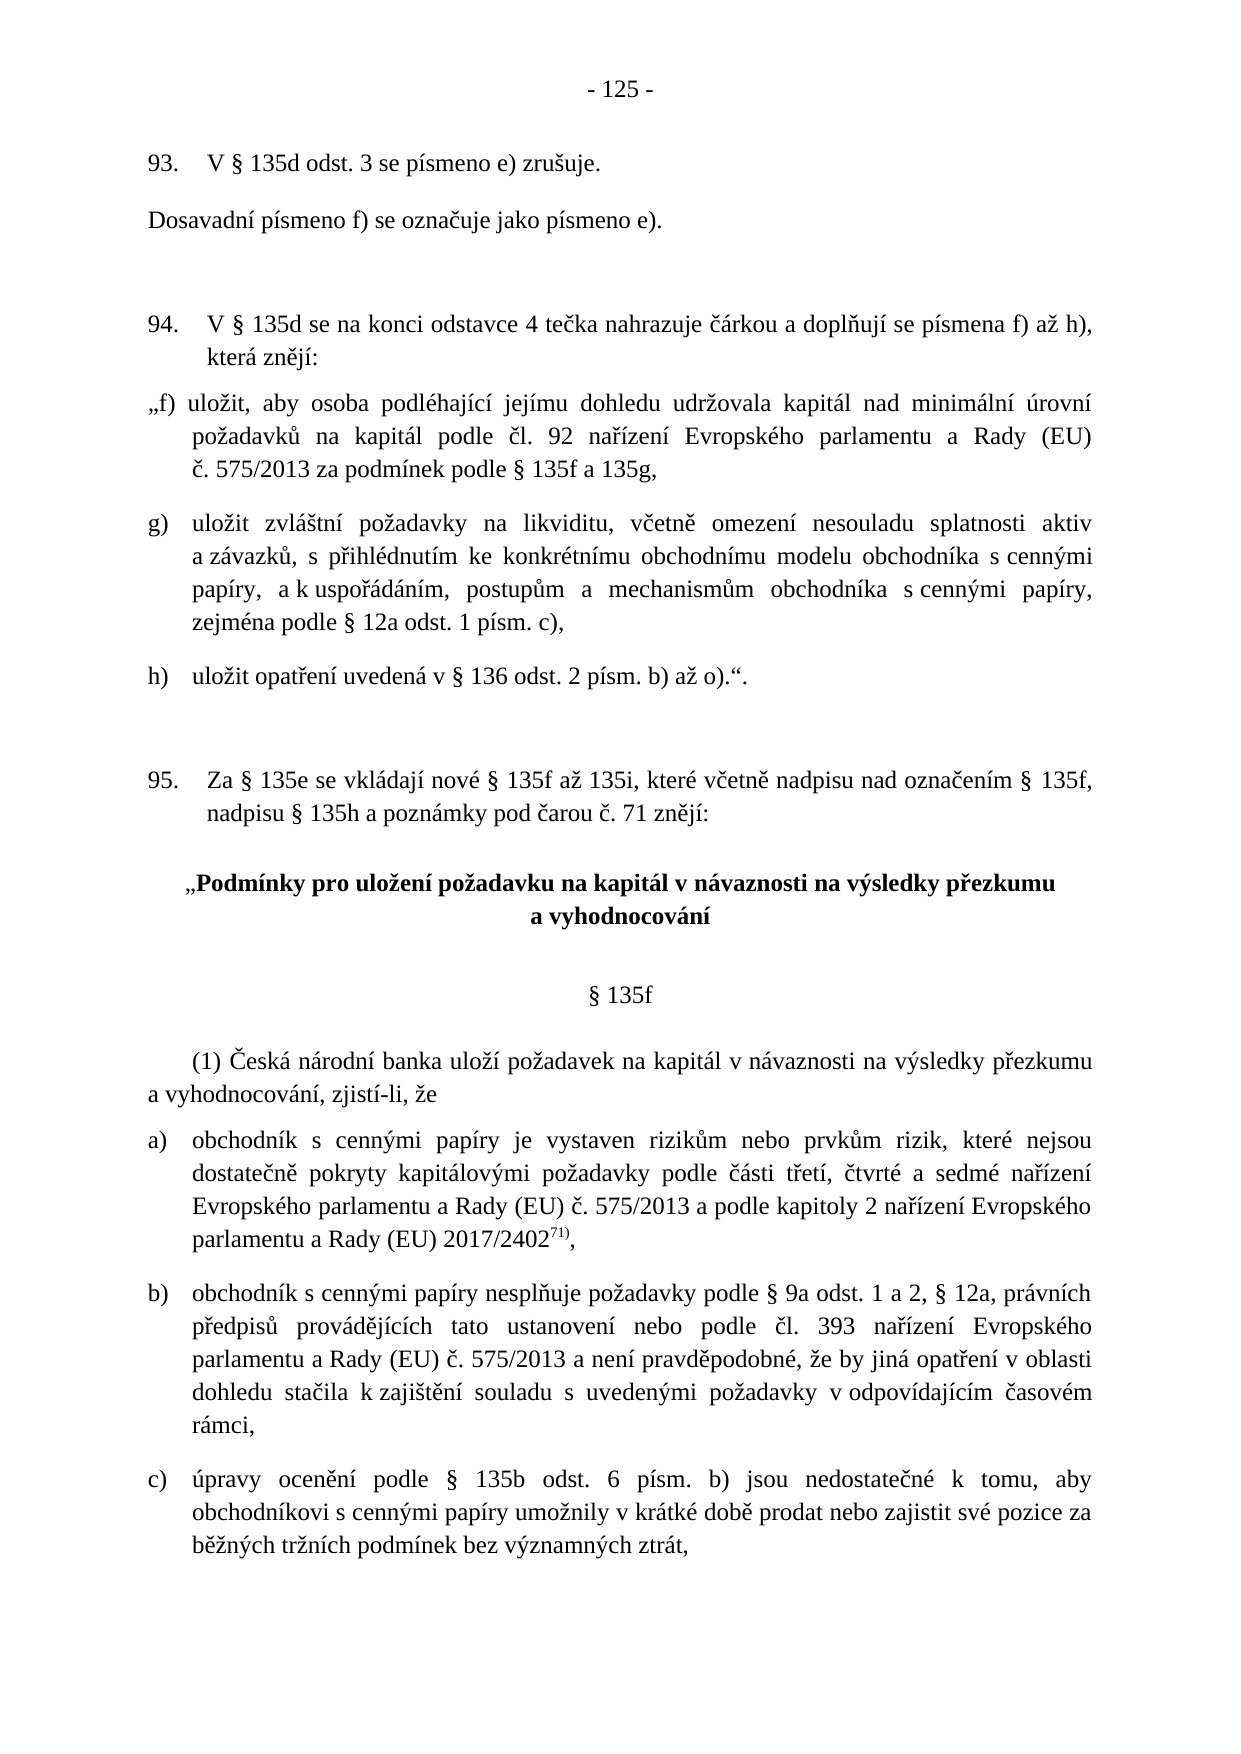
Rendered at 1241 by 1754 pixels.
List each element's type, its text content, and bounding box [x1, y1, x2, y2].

text V § 135d se na konci odstavce 4 tečka nahrazuje čárkou a doplňují se písmena f) až h), která znějí: [148, 309, 1093, 371]
text g) uložit zvláštní požadavky na likviditu, včetně omezení nesouladu splatnosti aktiv a závazků, s přihlédnutím ke konkrétnímu obchodnímu modelu obchodníka s cennými papíry, a k uspořádáním, postupům a mechanismům obchodníka s cennými papíry, zejména podle § 12a odst. 1 písm. c), [148, 508, 1093, 636]
text Za § 135e se vkládají nové § 135f až 135i, které včetně nadpisu nad označením § 135f, nadpisu § 135h a poznámky pod čarou č. 71 znějí: [148, 765, 1093, 826]
text § 135f [148, 980, 1093, 1009]
text „f) uložit, aby osoba podléhající jejímu dohledu udržovala kapitál nad minimální úrovní požadavků na kapitál podle čl. 92 nařízení Evropského parlamentu a Rady (EU) č. 575/2013 za podmínek podle § 135f a 135g, [148, 388, 1093, 483]
text „Podmínky pro uložení požadavku na kapitál v návaznosti na výsledky přezkumu a vyhodnocování [148, 868, 1093, 930]
text V § 135d odst. 3 se písmeno e) zrušuje. [148, 148, 1093, 176]
list Česká národní banka uloží požadavek na kapitál v návaznosti na výsledky přezkumu a vyhodnocování, zjistí-li, že [148, 1046, 1093, 1108]
text Dosavadní písmeno f) se označuje jako písmeno e). [148, 206, 1093, 234]
text obchodník s cennými papíry je vystaven rizikům nebo prvkům rizik, které nejsou dostatečně pokryty kapitálovými požadavky podle části třetí, čtvrté a sedmé nařízení Evropského parlamentu a Rady (EU) č. 575/2013 a podle kapitoly 2 nařízení Evropského parlamentu a Rady (EU) 2017/240271), [148, 1125, 1093, 1253]
text h) uložit opatření uvedená v § 136 odst. 2 písm. b) až o).“. [148, 661, 1093, 689]
text úpravy ocenění podle § 135b odst. 6 písm. b) jsou nedostatečné k tomu, aby obchodníkovi s cennými papíry umožnily v krátké době prodat nebo zajistit své pozice za běžných tržních podmínek bez významných ztrát, [148, 1464, 1093, 1559]
text obchodník s cennými papíry nesplňuje požadavky podle § 9a odst. 1 a 2, § 12a, právních předpisů provádějících tato ustanovení nebo podle čl. 393 nařízení Evropského parlamentu a Rady (EU) č. 575/2013 a není pravděpodobné, že by jiná opatření v oblasti dohledu stačila k zajištění souladu s uvedenými požadavky v odpovídajícím časovém rámci, [148, 1278, 1093, 1439]
